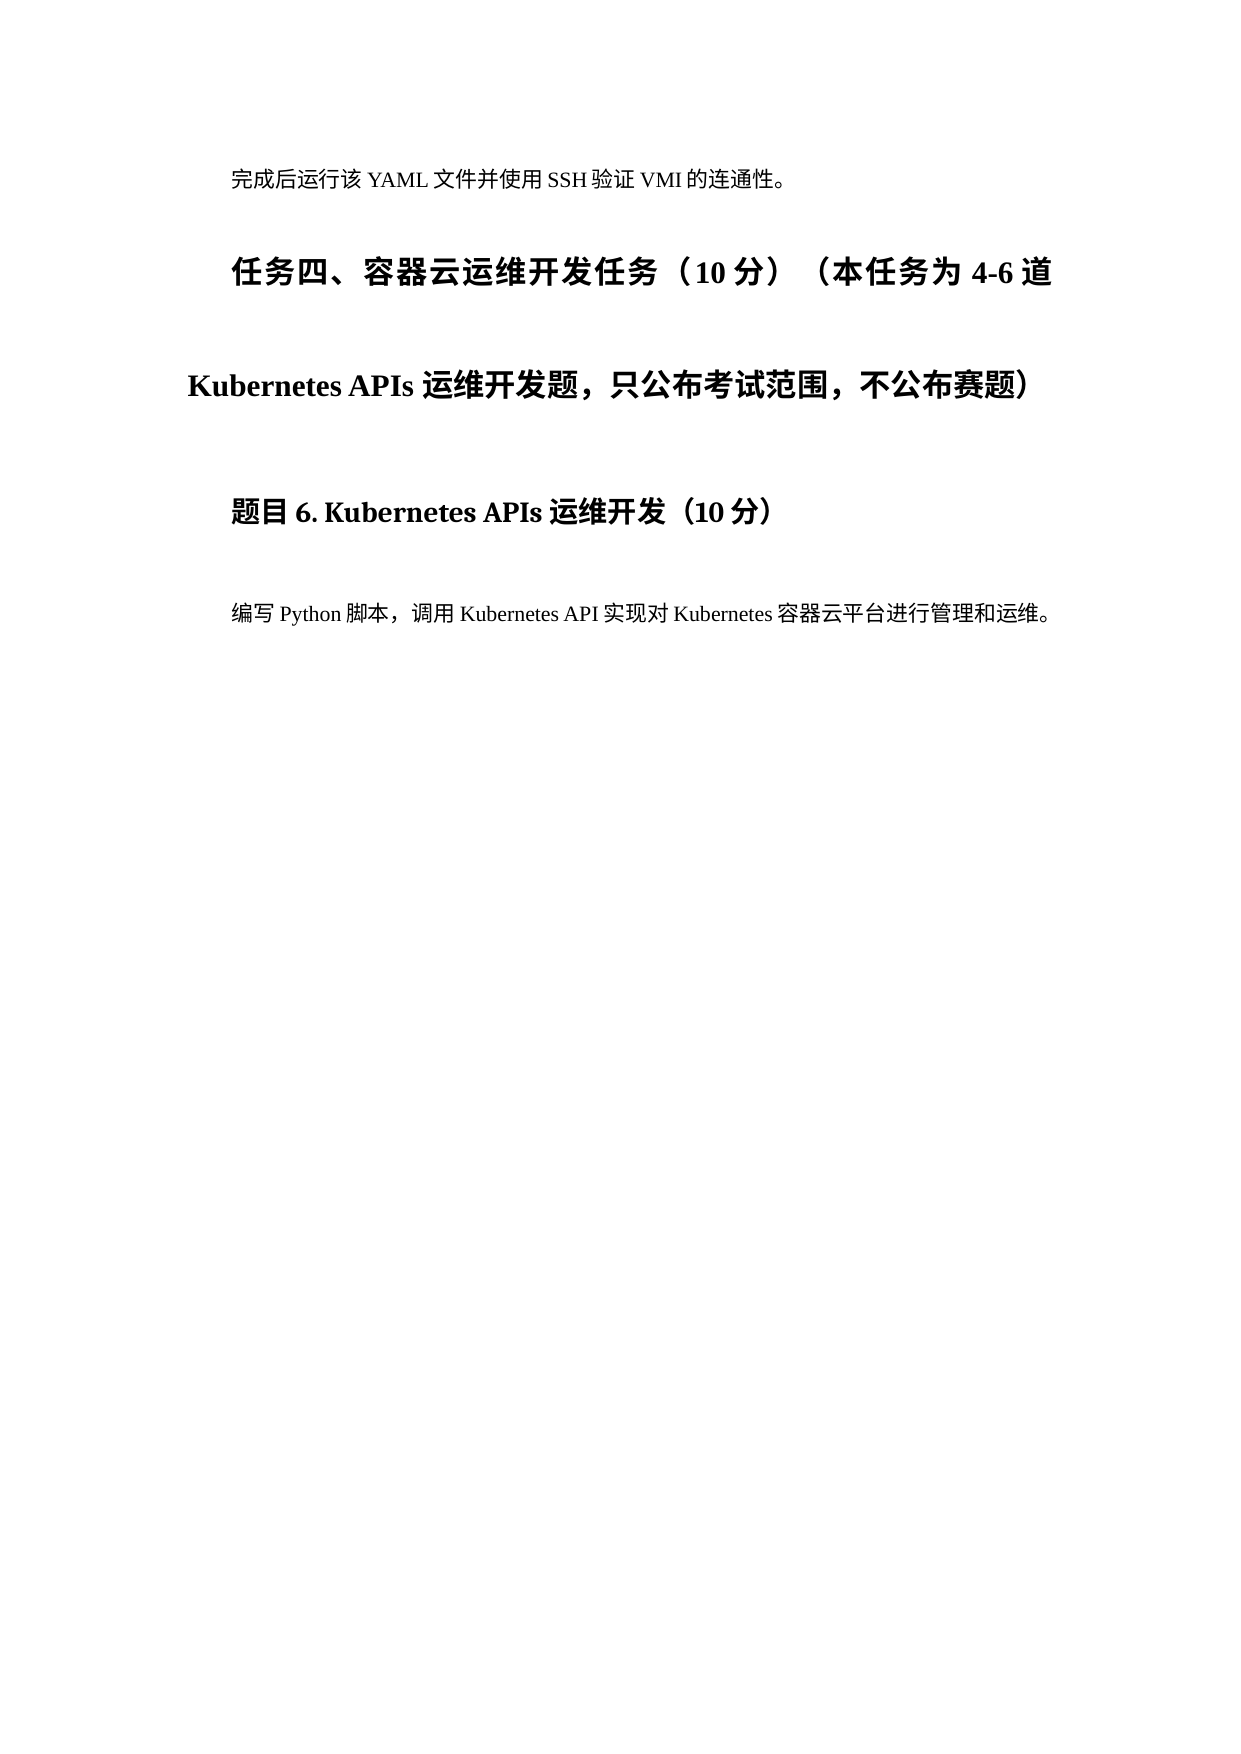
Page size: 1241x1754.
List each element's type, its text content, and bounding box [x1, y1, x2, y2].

text 完成后运行该YAML文件并使用SSH验证VMI的连通性。 [187, 162, 1053, 194]
text 编写Python脚本，调用Kubernetes API实现对Kubernetes容器云平台进行管理和运维。 [187, 596, 1053, 628]
text 题目6. Kubernetes APIs 运维开发（10分） [187, 477, 1053, 542]
subtitle 任务四、容器云运维开发任务（10分）（本任务为4-6道Kubernetes APIs 运维开发题，只公布考试范围，不公布赛题） [187, 237, 1053, 415]
